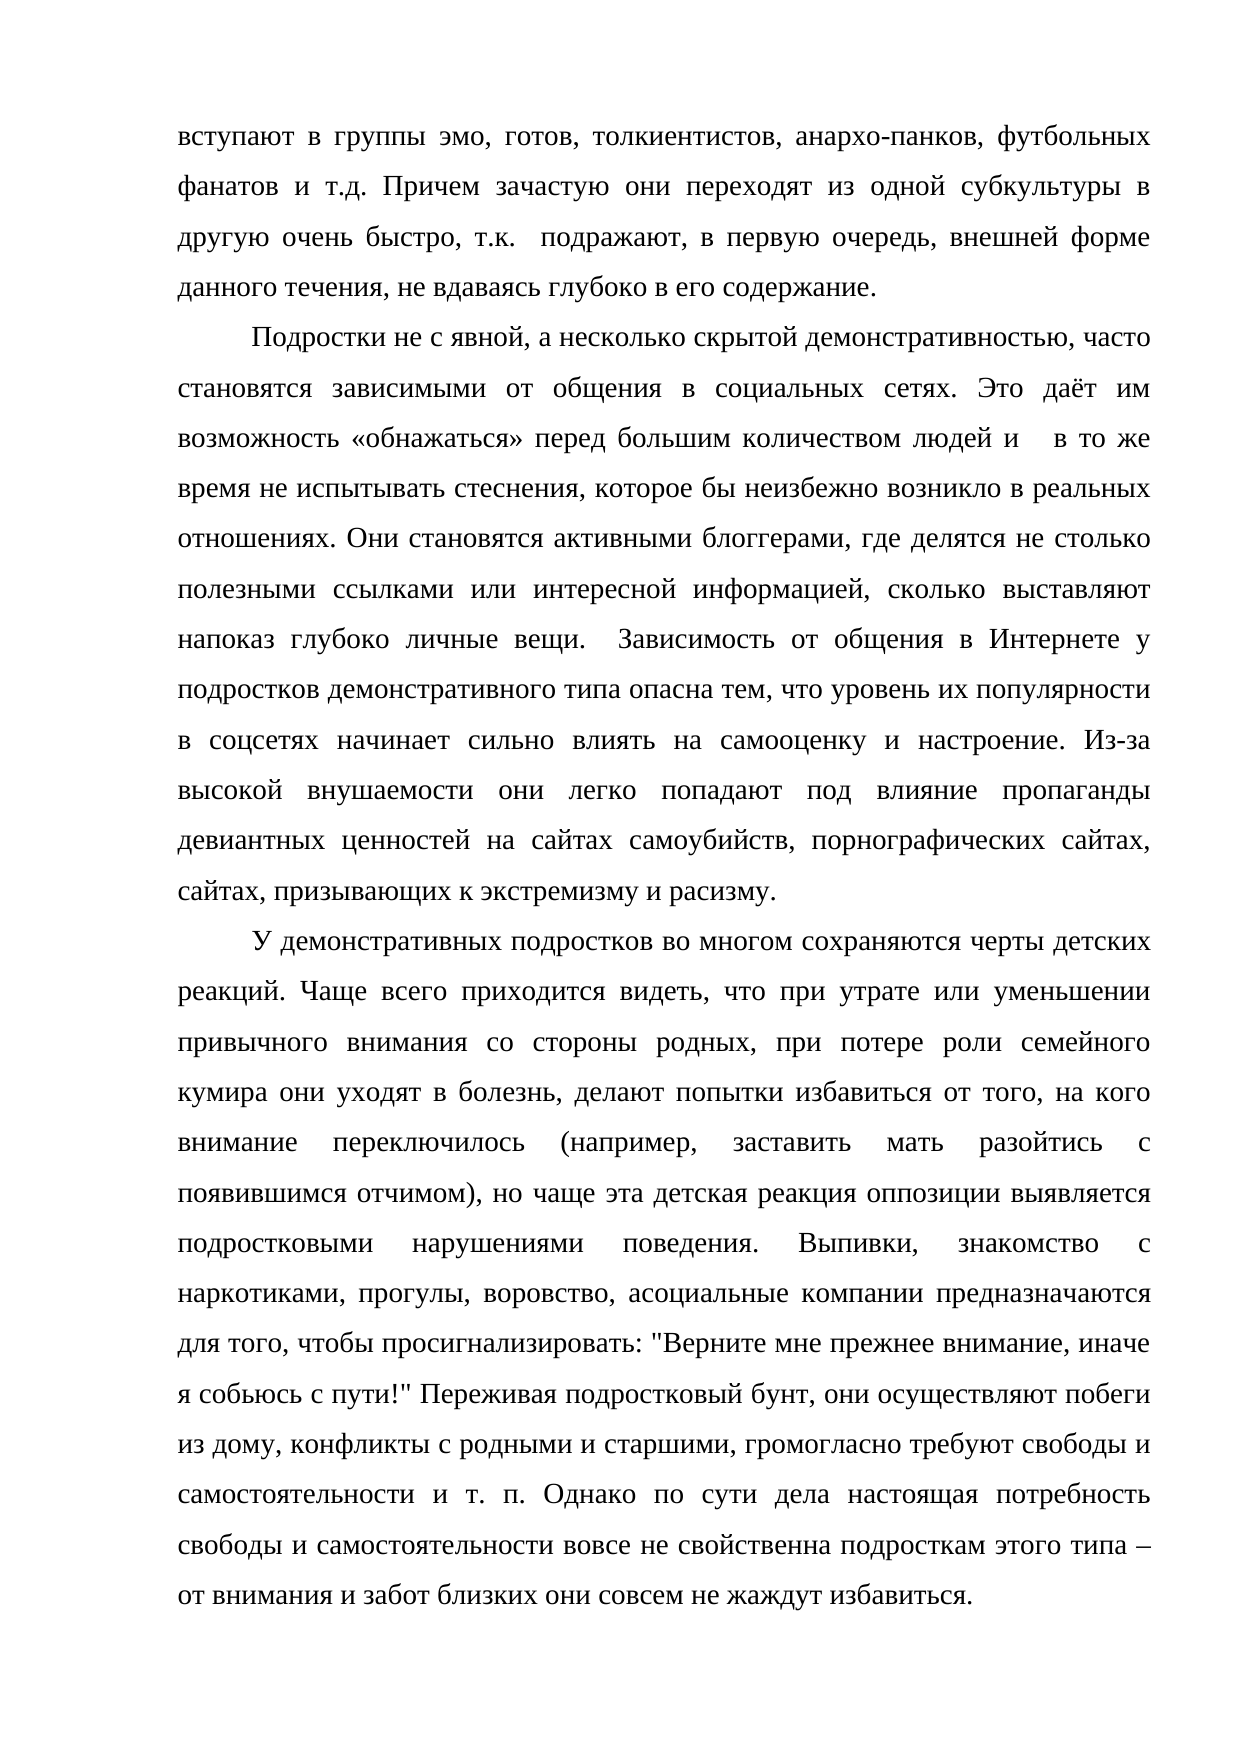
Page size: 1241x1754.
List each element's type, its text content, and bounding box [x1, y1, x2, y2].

text У демонстративных подростков во многом сохраняются черты детских реакций. Чаще всего приходится видеть, что при утрате или уменьшении привычного внимания со стороны родных, при потере роли семейного кумира они уходят в болезнь, делают попытки избавиться от того, на кого внимание переключилось (например, заставить мать разойтись с появившимся отчимом), но чаще эта детская реакция оппозиции выявляется подростковыми нарушениями поведения. Выпивки, знакомство с наркотиками, прогулы, воровство, асоциальные компании предназначаются для того, чтобы просигнализировать: "Верните мне прежнее внимание, иначе я собьюсь с пути!" Переживая подростковый бунт, они осуществляют побеги из дому, конфликты с родными и старшими, громогласно требуют свободы и самостоятельности и т. п. Однако по сути дела настоящая потребность свободы и самостоятельности вовсе не свойственна подросткам этого типа – от внимания и забот близких они совсем не жаждут избавиться. [177, 923, 1152, 1611]
text Подростки не с явной, а несколько скрытой демонстративностью, часто становятся зависимыми от общения в социальных сетях. Это даёт им возможность «обнажаться» перед большим количеством людей и в то же время не испытывать стеснения, которое бы неизбежно возникло в реальных отношениях. Они становятся активными блоггерами, где делятся не столько полезными ссылками или интересной информацией, сколько выставляют напоказ глубоко личные вещи. Зависимость от общения в Интернете у подростков демонстративного типа опасна тем, что уровень их популярности в соцсетях начинает сильно влиять на самооценку и настроение. Из-за высокой внушаемости они легко попадают под влияние пропаганды девиантных ценностей на сайтах самоубийств, порнографических сайтах, сайтах, призывающих к экстремизму и расизму. [177, 319, 1152, 906]
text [177, 118, 1152, 303]
